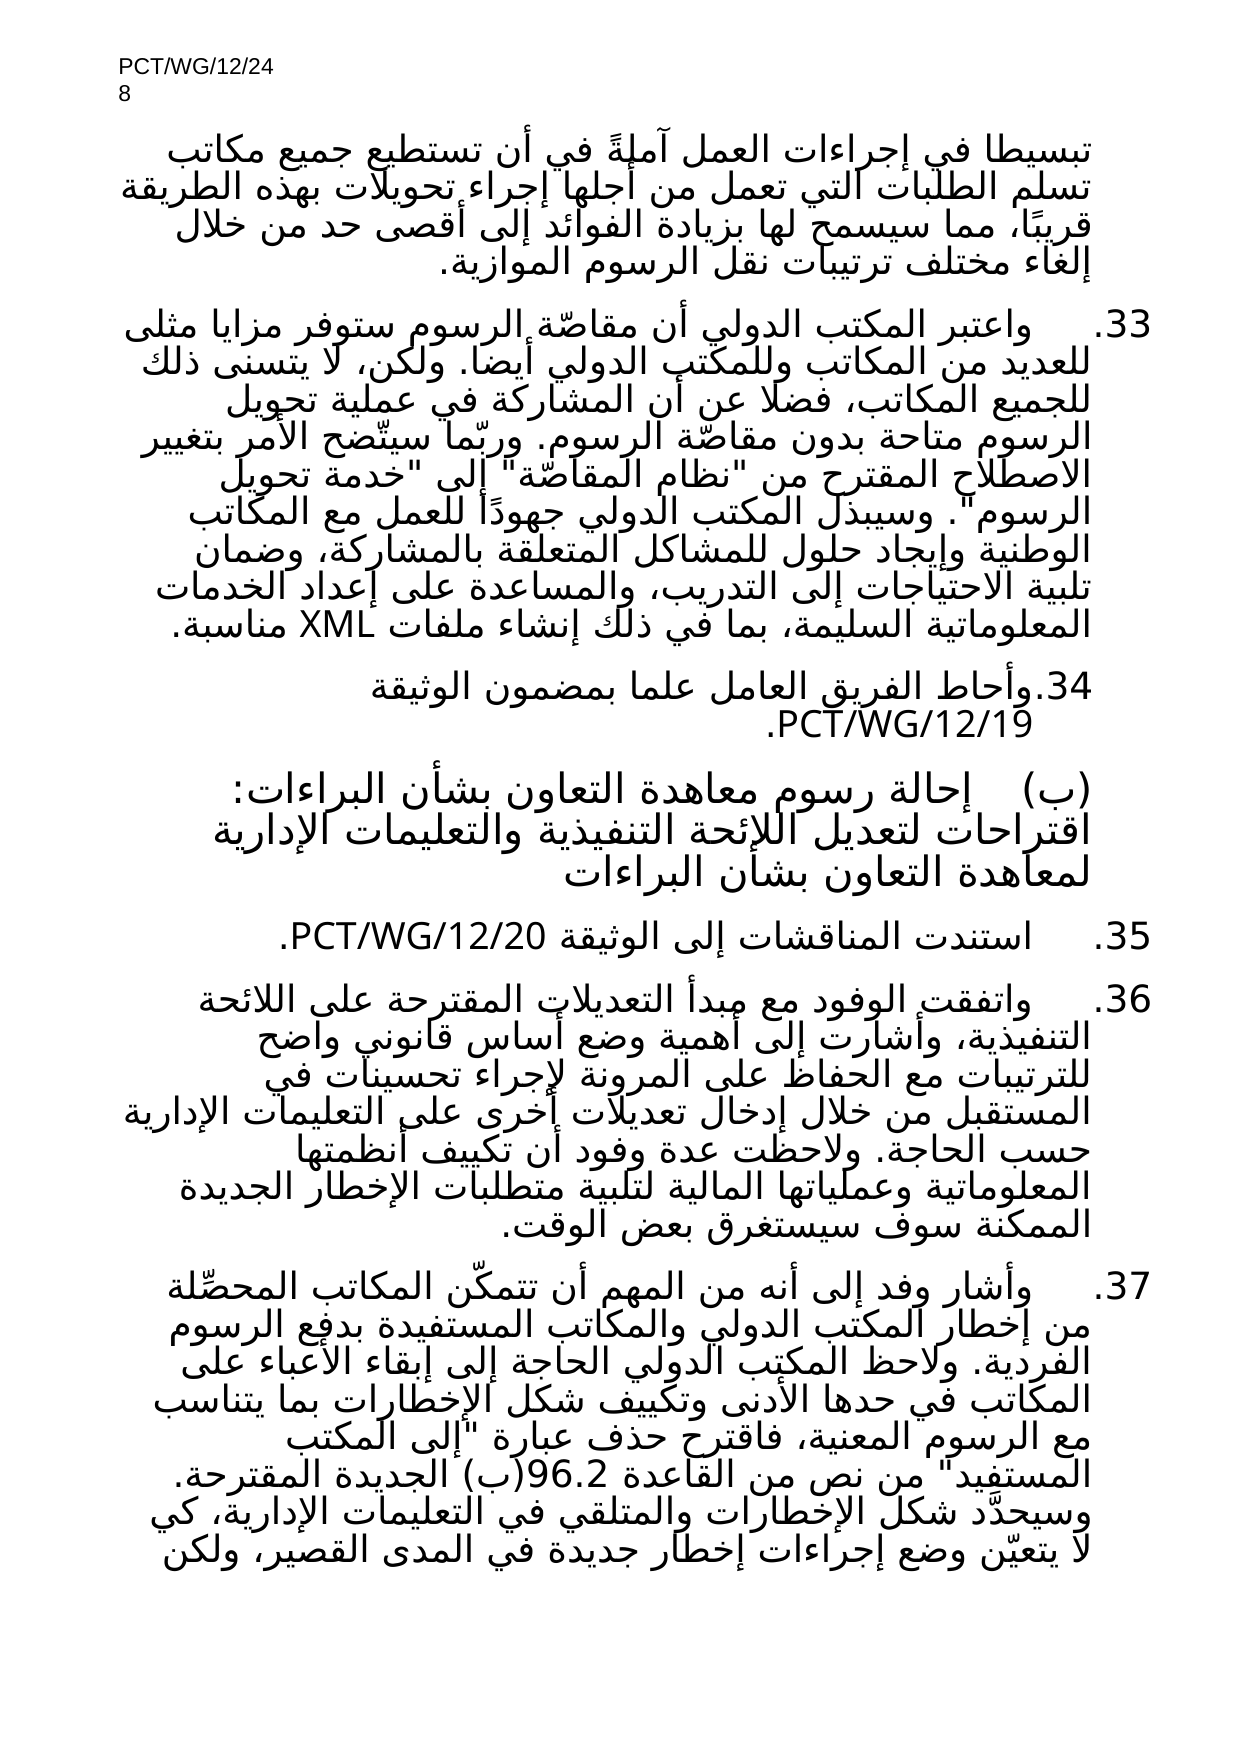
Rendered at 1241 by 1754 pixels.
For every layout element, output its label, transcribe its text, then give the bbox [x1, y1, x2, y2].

subtitle (ب) إحالة رسوم معاهدة التعاون بشأن البراءات: اقتراحات لتعديل اللائحة التنفيذية والتعليمات الإدارية لمعاهدة التعاون بشأن البراءات [118, 770, 1092, 895]
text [118, 132, 1092, 282]
text واتفقت الوفود مع مبدأ التعديلات المقترحة على اللائحة التنفيذية، وأشارت إلى أهمية وضع أساس قانوني واضح للترتيبات مع الحفاظ على المرونة لإجراء تحسينات في المستقبل من خلال إدخال تعديلات أخرى على التعليمات الإدارية حسب الحاجة. ولاحظت عدة وفود أن تكييف أنظمتها المعلوماتية وعملياتها المالية لتلبية متطلبات الإخطار الجديدة الممكنة سوف سيستغرق بعض الوقت. [118, 982, 1092, 1245]
text وأحاط الفريق العامل علما بمضمون الوثيقة PCT/WG/12/19. [118, 670, 1033, 745]
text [118, 1270, 1092, 1570]
text استندت المناقشات إلى الوثيقة PCT/WG/12/20. [628, 920, 1092, 957]
text واعتبر المكتب الدولي أن مقاصّة الرسوم ستوفر مزايا مثلى للعديد من المكاتب وللمكتب الدولي أيضا. ولكن، لا يتسنى ذلك للجميع المكاتب، فضلا عن أن المشاركة في عملية تحويل الرسوم متاحة بدون مقاصّة الرسوم. وربّما سيتّضح الأمر بتغيير الاصطلاح المقترح من "نظام المقاصّة" إلى "خدمة تحويل الرسوم". وسيبذل المكتب الدولي جهودًا للعمل مع المكاتب الوطنية وإيجاد حلول للمشاكل المتعلقة بالمشاركة، وضمان تلبية الاحتياجات إلى التدريب، والمساعدة على إعداد الخدمات المعلوماتية السليمة، بما في ذلك إنشاء ملفات XML مناسبة. [118, 307, 1092, 645]
text استندت المناقشات إلى الوثيقة PCT/WG/12/20. [118, 920, 643, 957]
